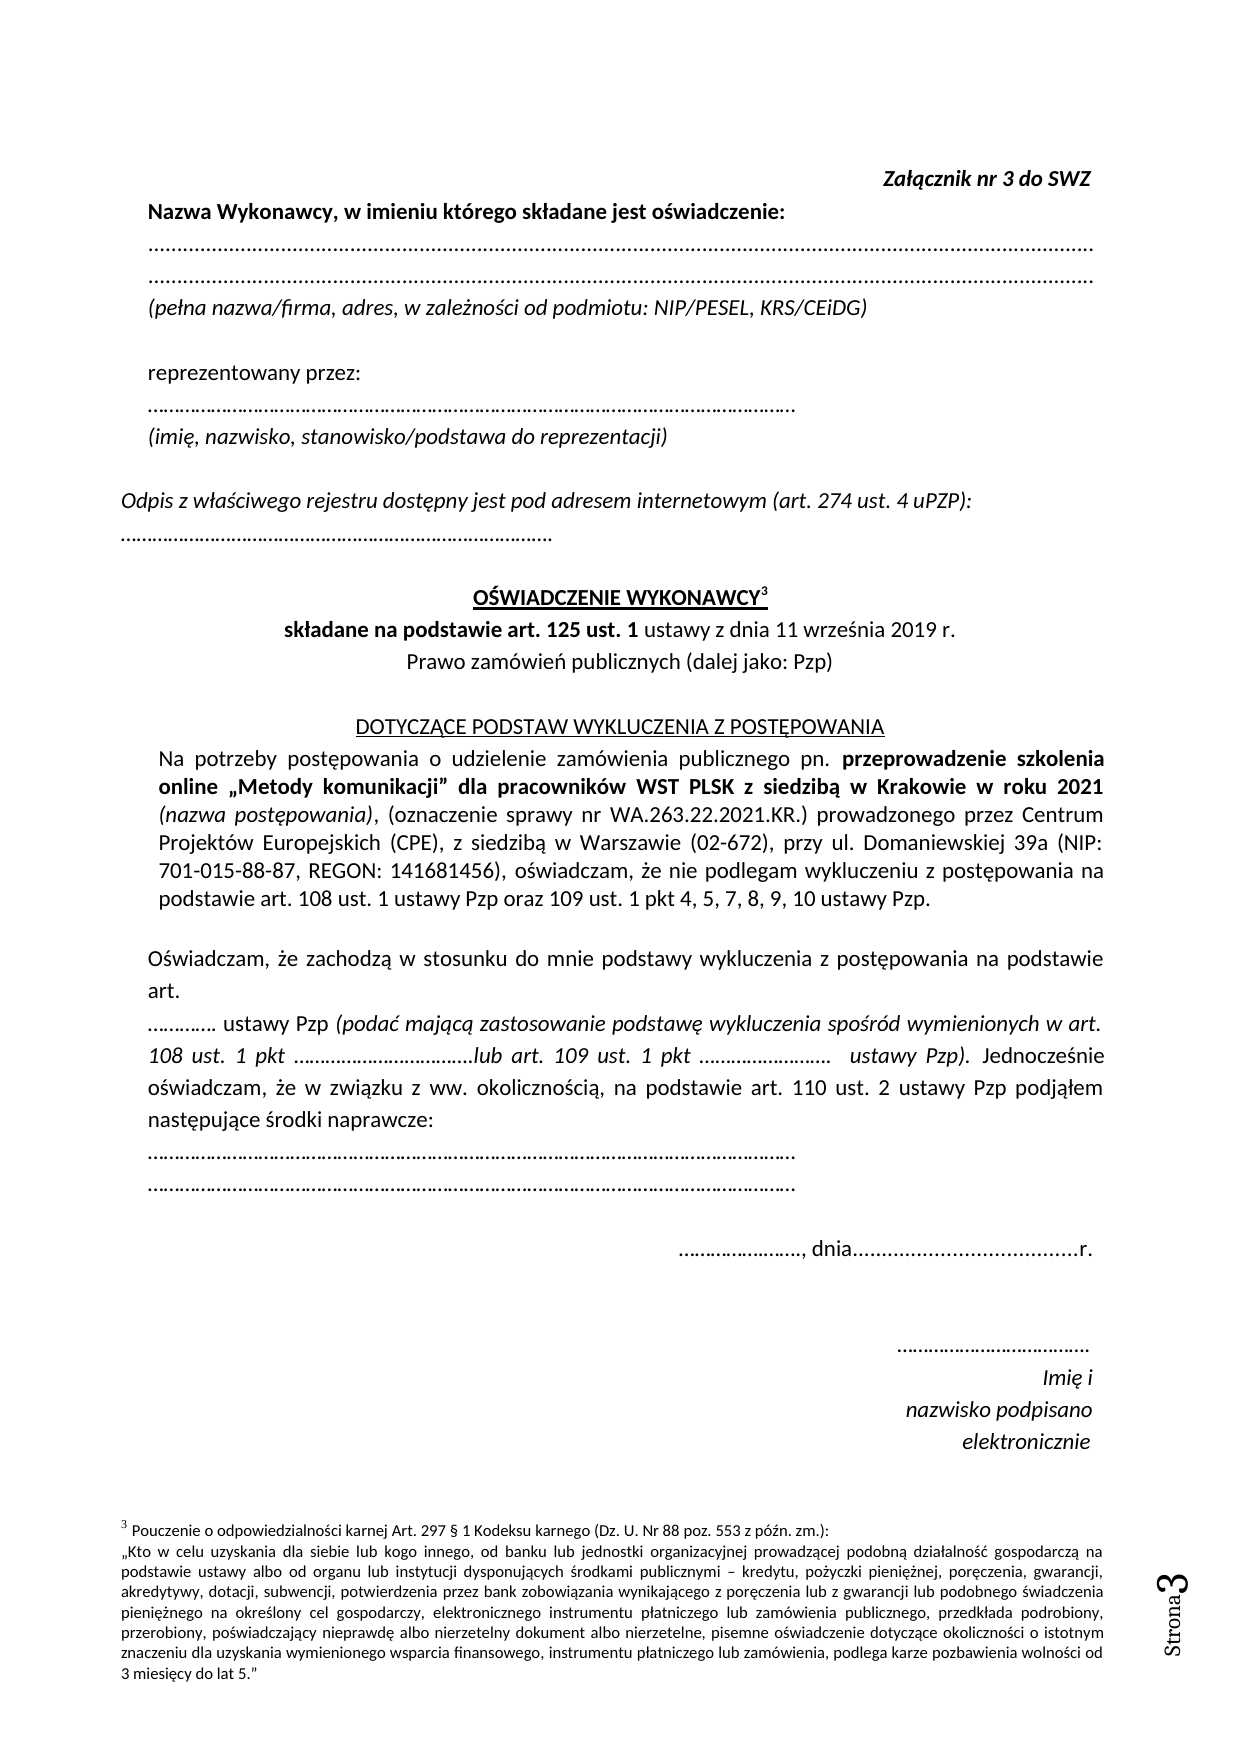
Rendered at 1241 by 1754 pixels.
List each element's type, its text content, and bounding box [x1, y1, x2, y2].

text Imię i nazwisko podpisano elektronicznie [863, 1363, 1093, 1455]
text …………. ustawy Pzp (podać mającą zastosowanie podstawę wykluczenia spośród wymienionych w art. 108 ust. 1 pkt …………………………….lub art. 109 ust. 1 pkt ……………………. ustawy Pzp). Jednocześnie oświadczam, że w związku z ww. okolicznością, na podstawie art. 110 ust. 2 ustawy Pzp podjąłem następujące środki naprawcze: [148, 1009, 1105, 1133]
text Odpis z właściwego rejestru dostępny jest pod adresem internetowym (art. 274 ust. 4 uPZP): [121, 486, 1105, 514]
text Na potrzeby postępowania o udzielenie zamówienia publicznego pn. przeprowadzenie szkolenia online „Metody komunikacji” dla pracowników WST PLSK z siedzibą w Krakowie w roku 2021 (nazwa postępowania), (oznaczenie sprawy nr WA.263.22.2021.KR.) prowadzonego przez Centrum Projektów Europejskich (CPE), z siedzibą w Warszawie (02-672), przy ul. Domaniewskiej 39a (NIP: 701-015-88-87, REGON: 141681456), oświadczam, że nie podlegam wykluczeniu z postępowania na podstawie art. 108 ust. 1 ustawy Pzp oraz 109 ust. 1 pkt 4, 5, 7, 8, 9, 10 ustawy Pzp. [158, 744, 1105, 912]
text Oświadczam, że zachodzą w stosunku do mnie podstawy wykluczenia z postępowania na podstawie art. [148, 944, 1105, 1004]
subtitle Nazwa Wykonawcy, w imieniu którego składane jest oświadczenie: [148, 197, 1105, 225]
text …………………………………………………………………………………………………………… [148, 1137, 1105, 1165]
text .................................................................................................................................................................... [148, 229, 1105, 257]
text Prawo zamówień publicznych (dalej jako: Pzp) [199, 647, 1041, 675]
text ………………………………………………………………………. [121, 519, 1105, 547]
text DOTYCZĄCE PODSTAW WYKLUCZENIA Z POSTĘPOWANIA [199, 712, 1041, 740]
text (pełna nazwa/firma, adres, w zależności od podmiotu: NIP/PESEL, KRS/CEiDG) [148, 293, 1105, 321]
text Załącznik nr 3 do SWZ [121, 164, 1093, 193]
text …………….……., dnia r. [679, 1234, 1105, 1262]
text (imię, nazwisko, stanowisko/podstawa do reprezentacji) [148, 422, 1105, 450]
text …………………………………………………………………………………………………………… [148, 1169, 1105, 1198]
text …………………………………………………………………………………………………………… [148, 390, 1105, 418]
text ………………………………. [121, 1331, 1093, 1358]
text reprezentowany przez: [148, 358, 1105, 386]
text .................................................................................................................................................................... [148, 261, 1105, 289]
text składane na podstawie art. 125 ust. 1 ustawy z dnia 11 września 2019 r. [199, 615, 1041, 643]
text OŚWIADCZENIE WYKONAWCY [199, 583, 1041, 611]
